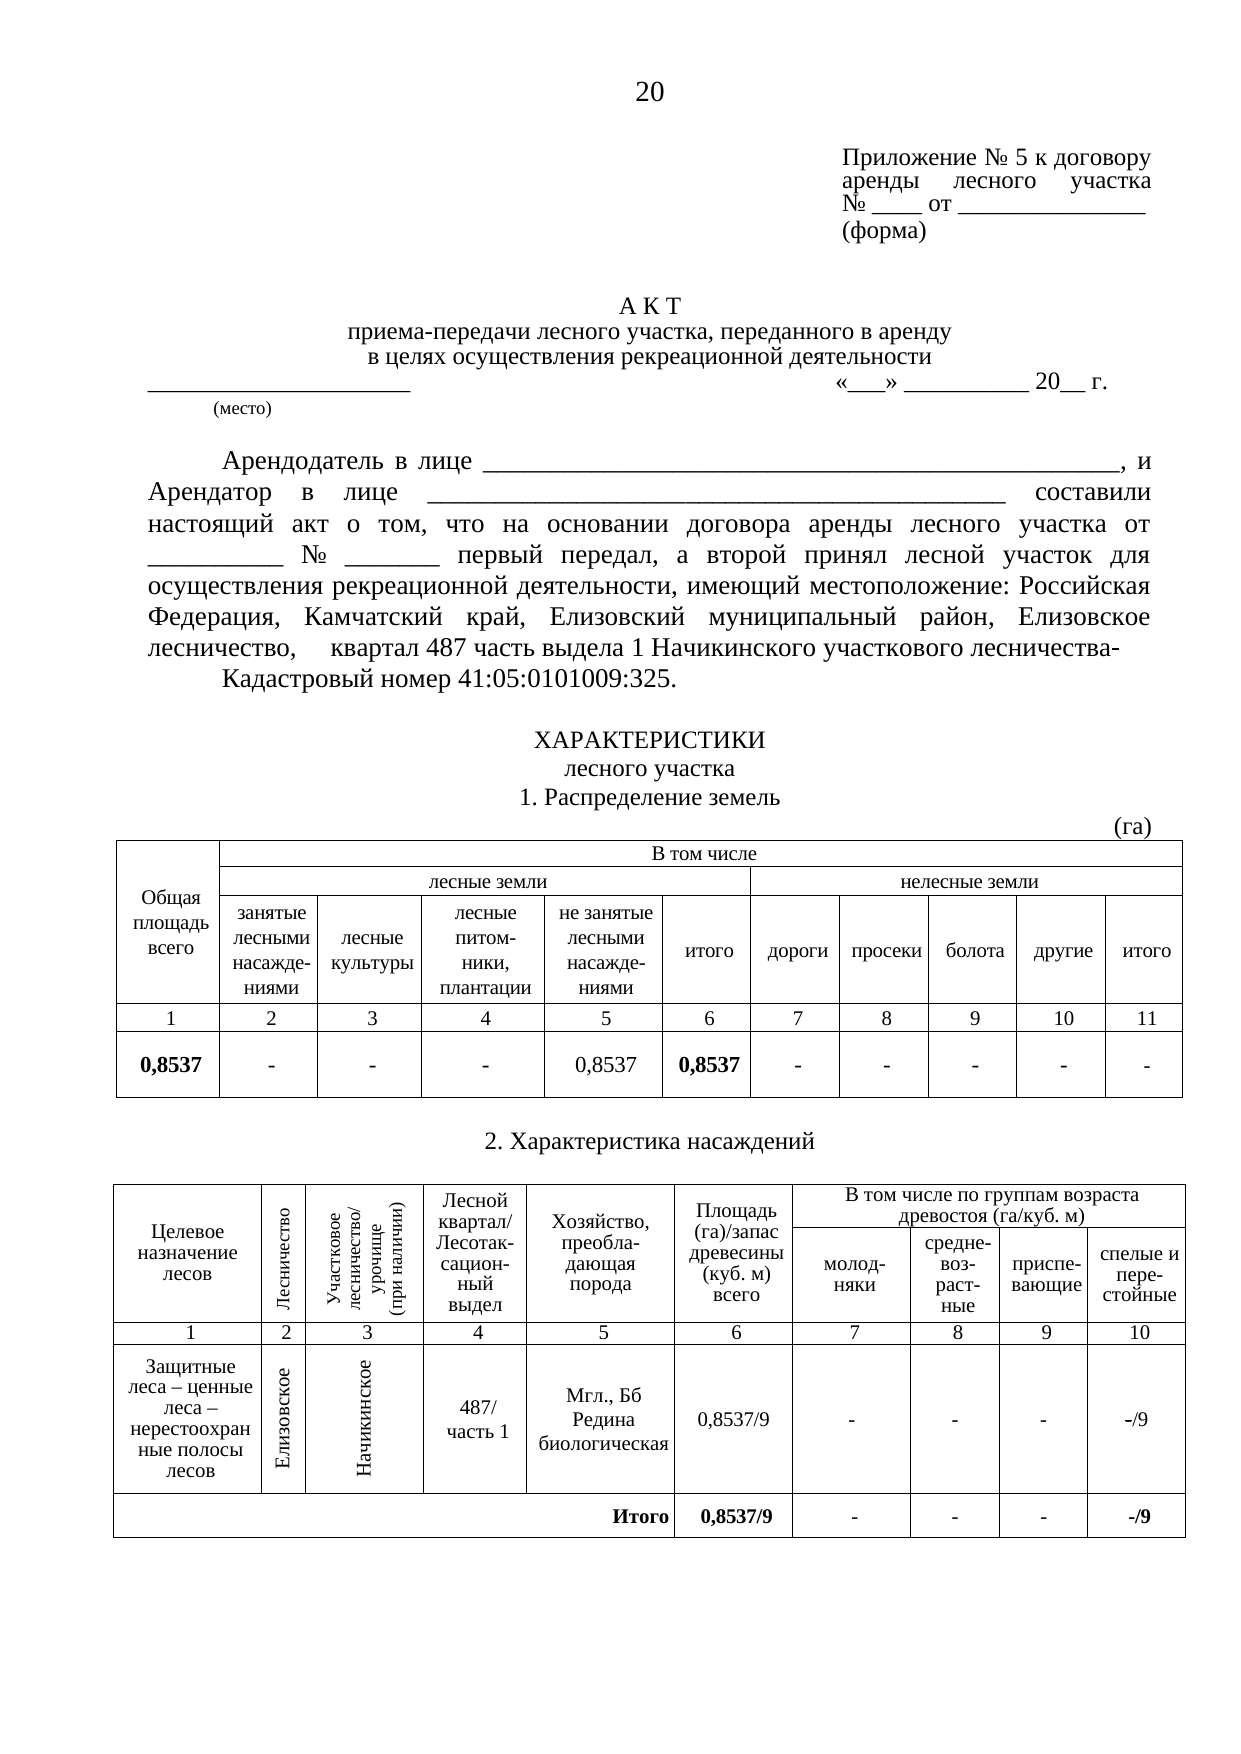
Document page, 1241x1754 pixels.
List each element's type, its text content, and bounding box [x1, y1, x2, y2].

table_cell 1 [117, 1004, 219, 1031]
table_cell 3 [318, 1004, 421, 1031]
table_cell приспе-вающие [1000, 1228, 1087, 1322]
table_cell 2 [220, 1004, 317, 1031]
table_cell спелые и пере-стойные [1088, 1228, 1185, 1322]
table_cell 1 [114, 1323, 261, 1343]
table_cell - [1000, 1345, 1087, 1493]
table_cell Елизовское [262, 1345, 305, 1493]
text (га) [148, 811, 1152, 840]
table_cell 0,8537 [117, 1032, 219, 1097]
table_cell - [1000, 1494, 1087, 1537]
table_cell 10 [1017, 1004, 1105, 1031]
table_header Лесничество [262, 1185, 305, 1322]
table_cell 6 [663, 1004, 750, 1031]
table_cell 8 [840, 1004, 928, 1031]
table_cell Итого [114, 1494, 674, 1537]
table_cell 4 [422, 1004, 544, 1031]
table_cell 0,8537 [545, 1032, 662, 1097]
table_header В том числе [220, 841, 1182, 866]
table_cell 9 [1000, 1323, 1087, 1343]
table_cell - [318, 1032, 421, 1097]
table_cell 3 [306, 1323, 423, 1343]
table_cell другие [1017, 896, 1105, 1003]
table_cell - [840, 1032, 928, 1097]
text 1. Распределение земель [148, 782, 1152, 811]
table_cell 2 [262, 1323, 305, 1343]
text _____________________ «___» __________ 20__ г. [148, 369, 1152, 394]
table_cell - [793, 1494, 910, 1537]
table_header Лесной квартал/ Лесотак- сацион- ный выдел [424, 1185, 526, 1322]
table_cell дороги [751, 896, 839, 1003]
table_cell - [929, 1032, 1016, 1097]
table_cell 10 [1088, 1323, 1185, 1343]
table_cell - [793, 1345, 910, 1493]
text ХАРАКТЕРИСТИКИ [148, 725, 1152, 753]
table_header Хозяйство, преобла- дающая порода [527, 1185, 674, 1322]
table_cell 6 [675, 1323, 792, 1343]
text приема-передачи лесного участка, переданного в аренду [148, 319, 1152, 344]
text (форма) [842, 216, 1152, 244]
table_cell итого [1106, 896, 1182, 1003]
table_cell 5 [545, 1004, 662, 1031]
table_cell 11 [1106, 1004, 1182, 1031]
table_cell 0,8537/9 [675, 1494, 792, 1537]
table_cell лесные питом-ники, плантации [422, 896, 544, 1003]
table_cell - [220, 1032, 317, 1097]
table_cell 8 [911, 1323, 999, 1343]
table_cell 0,8537/9 [675, 1345, 792, 1493]
text лесного участка [148, 753, 1152, 782]
table_cell 9 [929, 1004, 1016, 1031]
table_cell не занятые лесными насажде-ниями [545, 896, 662, 1003]
table_cell лесные культуры [318, 896, 421, 1003]
table_cell просеки [840, 896, 928, 1003]
table_cell итого [663, 896, 750, 1003]
table_cell нелесные земли [751, 867, 1182, 895]
table_cell Мгл., Бб Редина биологическая [527, 1345, 674, 1493]
table_cell -/9 [1088, 1494, 1185, 1537]
table_cell занятые лесными насажде-ниями [220, 896, 317, 1003]
table_cell Начикинское [306, 1345, 423, 1493]
text (место) [148, 394, 1152, 419]
table_cell - [1017, 1032, 1105, 1097]
table_cell болота [929, 896, 1016, 1003]
table_header В том числе по группам возраста древостоя (га/куб. м) [793, 1185, 1185, 1227]
table_cell 5 [527, 1323, 674, 1343]
table_header Участковое лесничество/ урочище (при наличии) [306, 1185, 423, 1322]
table_cell - [422, 1032, 544, 1097]
table_cell Защитные леса – ценные леса – нерестоохранные полосы лесов [114, 1345, 261, 1493]
table_cell средне-воз- раст-ные [911, 1228, 999, 1322]
table_header Площадь (га)/запас древесины (куб. м) всего [675, 1185, 792, 1322]
text А К Т [148, 294, 1152, 319]
table_cell 7 [751, 1004, 839, 1031]
table_header Общая площадь всего [117, 841, 219, 1003]
table_cell - [911, 1494, 999, 1537]
text в целях осуществления рекреационной деятельности [148, 344, 1152, 369]
table_cell 7 [793, 1323, 910, 1343]
table_cell - [911, 1345, 999, 1493]
table_cell - [1106, 1032, 1182, 1097]
text 2. Характеристика насаждений [148, 1126, 1152, 1155]
table_cell - [751, 1032, 839, 1097]
text Приложение № 5 к договору аренды лесного участка № ____ от _______________ [842, 147, 1152, 216]
text Арендодатель в лице _______________________________________________, и Арендатор в лице ___________________________________________ составили настоящий акт о том, что на основании договора аренды лесного участка от __________ № _______ первый передал, а второй принял лесной участок для осуществления рекреационной деятельности, имеющий местоположение: Российская Федерация, Камчатский край, Елизовский муниципальный район, Елизовское лесничество, квартал 487 часть выдела 1 Начикинского участкового лесничества [148, 444, 1152, 662]
table_header Целевое назначение лесов [114, 1185, 261, 1322]
table_cell 4 [424, 1323, 526, 1343]
table_cell 487/ часть 1 [424, 1345, 526, 1493]
table_cell молод-няки [793, 1228, 910, 1322]
table_cell -/9 [1088, 1345, 1185, 1493]
text Кадастровый номер 41:05:0101009:325. [148, 662, 1152, 693]
table_cell 0,8537 [663, 1032, 750, 1097]
table_cell лесные земли [220, 867, 750, 895]
